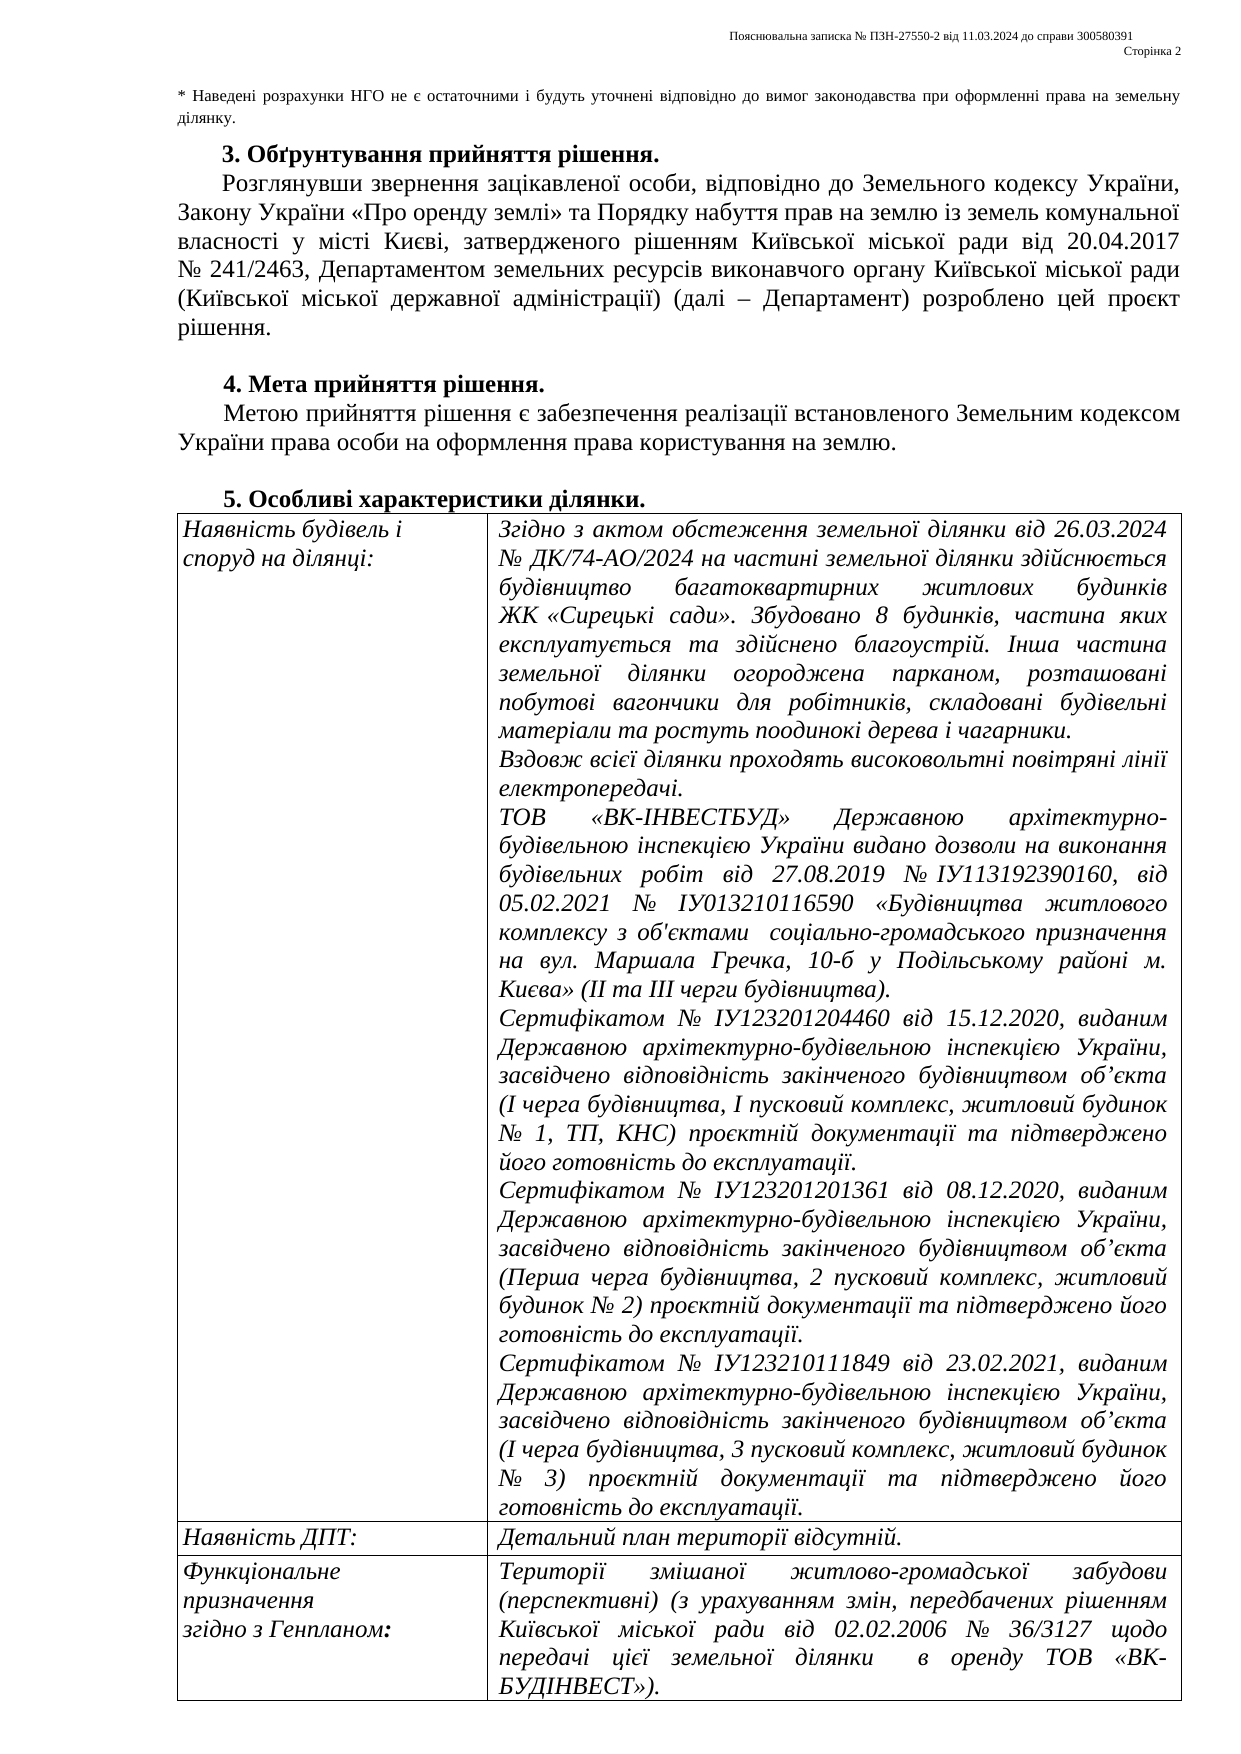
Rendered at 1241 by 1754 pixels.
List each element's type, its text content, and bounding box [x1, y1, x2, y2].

table_cell Території змішаної житлово-громадської забудови (перспективні) (з урахуванням змін, передбачених рішенням Київської міської ради від 02.02.2006 № 36/3127 щодо передачі цієї земельної ділянки в оренду ТОВ «ВК-БУДІНВЕСТ»). [488, 1556, 1181, 1700]
text власності у місті Києві, затвердженого рішенням Київської міської ради від 20.04.2017 № 241/2463, Департаментом земельних ресурсів виконавчого органу Київської міської ради (Київської міської державної адміністрації) (далі – Департамент) розроблено цей проєкт рішення. [177, 226, 1181, 341]
table_header Згідно з актом обстеження земельної ділянки від 26.03.2024 № ДК/74-АО/2024 на частині земельної ділянки здійснюється будівництво багатоквартирних житлових будинків ЖК «Сирецькі сади». Збудовано 8 будинків, частина яких експлуатується та здійснено благоустрій. Інша частина земельної ділянки огороджена парканом, розташовані побутові вагончики для робітників, складовані будівельні матеріали та ростуть поодинокі дерева і чагарники. Вздовж всієї ділянки проходять високовольтні повітряні лінії електропередачі. ТОВ «ВК-ІНВЕСТБУД» Державною архітектурно-будівельною інспекцією України видано дозволи на виконання будівельних робіт від 27.08.2019 № ІУ113192390160, від 05.02.2021 № ІУ013210116590 «Будівництва житлового комплексу з об'єктами соціально-громадського призначення на вул. Маршала Гречка, 10-б у Подільському районі м. Києва» (ІІ та ІІІ черги будівництва). Сертифікатом № ІУ123201204460 від 15.12.2020, виданим Державною архітектурно-будівельною інспекцією України, засвідчено відповідність закінченого будівництвом об’єкта (І черга будівництва, І пусковий комплекс, житловий будинок № 1, ТП, КНС) проєктній документації та підтверджено його готовність до експлуатації. Сертифікатом № ІУ123201201361 від 08.12.2020, виданим Державною архітектурно-будівельною інспекцією України, засвідчено відповідність закінченого будівництвом об’єкта (Перша черга будівництва, 2 пусковий комплекс, житловий будинок № 2) проєктній документації та підтверджено його готовність до експлуатації. Сертифікатом № ІУ123210111849 від 23.02.2021, виданим Державною архітектурно-будівельною інспекцією України, засвідчено відповідність закінченого будівництвом об’єкта (І черга будівництва, 3 пусковий комплекс, житловий будинок № 3) проєктній документації та підтверджено його готовність до експлуатації. [488, 514, 1181, 1521]
table_cell Наявність ДПТ: [178, 1522, 487, 1555]
text 4. Мета прийняття рішення. [177, 369, 1181, 398]
table_cell Функціональне призначення згідно з Генпланом: [178, 1556, 487, 1700]
text 5. Особливі характеристики ділянки. [177, 484, 1152, 513]
table_header Наявність будівель і споруд на ділянці: [178, 514, 487, 1521]
text Метою прийняття рішення є забезпечення реалізації встановленого Земельним кодексом України права особи на оформлення права користування на землю. [177, 398, 1181, 456]
text 3. Обґрунтування прийняття рішення. [177, 139, 1181, 168]
text Розглянувши звернення зацікавленої особи, відповідно до Земельного кодексу України, Закону України «Про оренду землі» та Порядку набуття прав на землю із земель комунальної [177, 168, 1181, 226]
table_cell Детальний план території відсутній. [488, 1522, 1181, 1555]
text * Наведені розрахунки НГО не є остаточними і будуть уточнені відповідно до вимог законодавства при оформленні права на земельну ділянку. [177, 86, 1181, 127]
